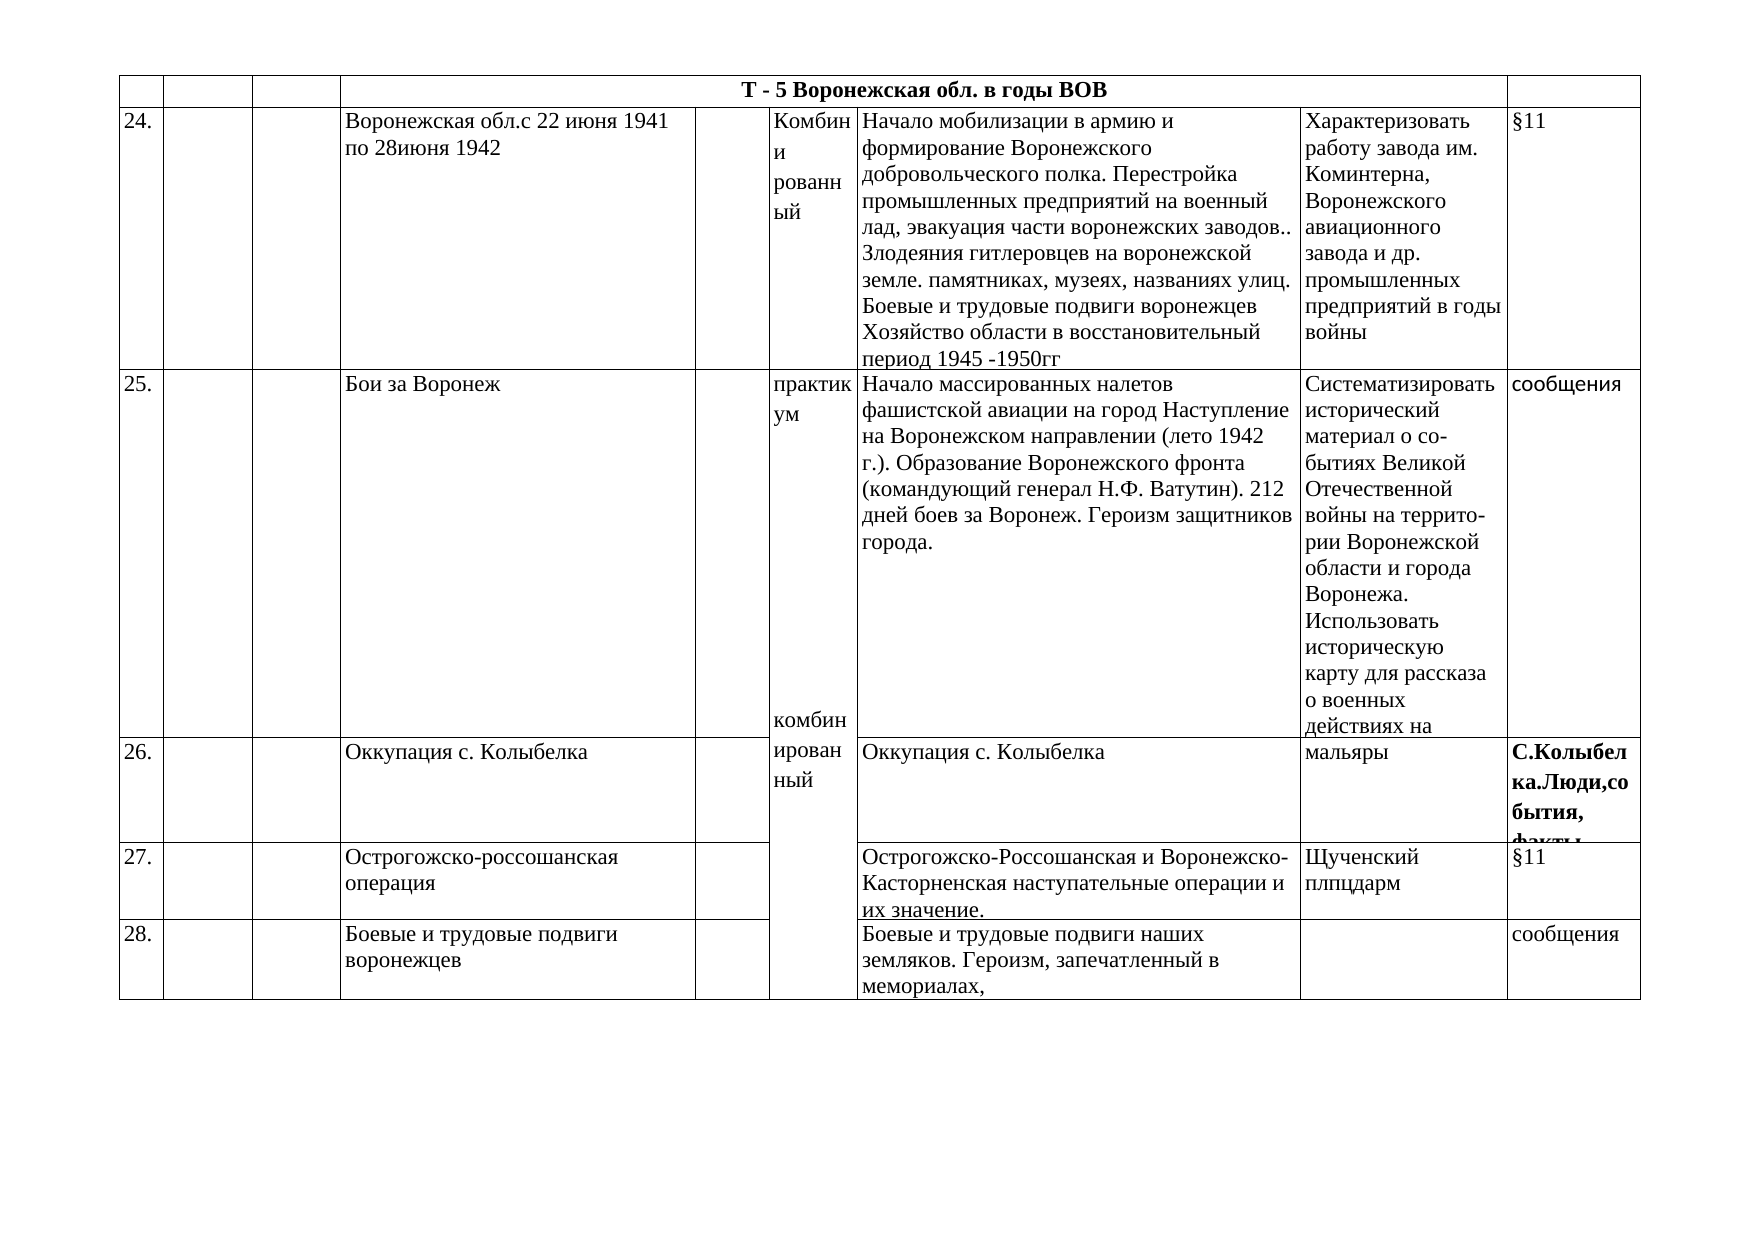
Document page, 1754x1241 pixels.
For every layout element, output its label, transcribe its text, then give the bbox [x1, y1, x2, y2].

table_cell [120, 738, 163, 842]
table_cell Бои за Воронеж [341, 370, 695, 737]
table_cell [164, 370, 252, 737]
table_cell Начало мобилизации в армию и формирование Воронежского добровольческого полка. Перестройка промышленных предприятий на военный лад, эвакуация части воронежских заводов.. Злодеяния гитлеровцев на воронежской земле. памятниках, музеях, названиях улиц. Боевые и трудовые подвиги воронежцев Хозяйство области в восстановительный период 1945 -1950гг [858, 108, 1300, 368]
table_cell [120, 920, 163, 999]
table_cell Оккупация с. Колыбелка [341, 738, 695, 842]
table_cell §11 [1508, 108, 1640, 368]
table_cell [164, 920, 252, 999]
table_cell Боевые и трудовые подвиги воронежцев [341, 920, 695, 999]
table_cell [696, 920, 769, 999]
table_cell сообщения [1508, 920, 1640, 999]
table_cell Т - 5 Воронежская обл. в годы ВОВ [341, 76, 1507, 107]
table_cell [253, 738, 340, 842]
table_cell Острогожско-россошанская операция [341, 843, 695, 919]
table_cell Боевые и трудовые подвиги наших земляков. Героизм, запечатленный в мемориалах, [858, 920, 1300, 999]
table_cell [164, 738, 252, 842]
table_cell [696, 108, 769, 368]
table_cell [164, 76, 252, 107]
table_cell [253, 370, 340, 737]
table_cell [696, 738, 769, 842]
table_cell Комбини рованный [770, 108, 857, 368]
table_cell [253, 76, 340, 107]
table_cell [164, 108, 252, 368]
table_cell [253, 920, 340, 999]
table_cell [120, 370, 163, 737]
table_cell [253, 843, 340, 919]
table_cell Систематизировать исторический материал о событиях Великой Отечественной войны на территории Воронежской области и города Воронежа. Использовать историческую карту для рассказа о военных действиях на Воронежском направлении. [1301, 370, 1507, 737]
table_cell Острогожско-Россошанская и Воронежско-Касторненская наступательные операции и их значение. [858, 843, 1300, 919]
table_cell §11 [1508, 843, 1640, 919]
table_cell С.Колыбелка.Люди,события, факты [1508, 738, 1640, 842]
table_cell [696, 843, 769, 919]
table_cell Щученский плпцдарм [1301, 843, 1507, 919]
table_cell мальяры [1301, 738, 1507, 842]
table_cell [253, 108, 340, 368]
table_cell [120, 108, 163, 368]
table_cell [696, 370, 769, 737]
table_cell Характеризовать работу завода им. Коминтерна, Воронежского авиационного завода и др. промышленных предприятий в годы войны [1301, 108, 1507, 368]
table_cell [120, 843, 163, 919]
table_cell Начало массированных налетов фашистской авиации на город Наступление на Воронежском направлении (лето 1942 г.). Образование Воронежского фронта (командующий генерал Н.Ф. Ватутин). 212 дней боев за Воронеж. Героизм защитников города. [858, 370, 1300, 737]
table_cell [164, 843, 252, 919]
table_cell Воронежская обл.с 22 июня 1941 по 28июня 1942 [341, 108, 695, 368]
table_cell сообщения [1508, 370, 1640, 737]
table_cell практикум комбинированный [770, 370, 857, 999]
table_cell [120, 76, 163, 107]
table_cell [1508, 76, 1640, 107]
table_cell [1301, 920, 1507, 999]
table_cell Оккупация с. Колыбелка [858, 738, 1300, 842]
